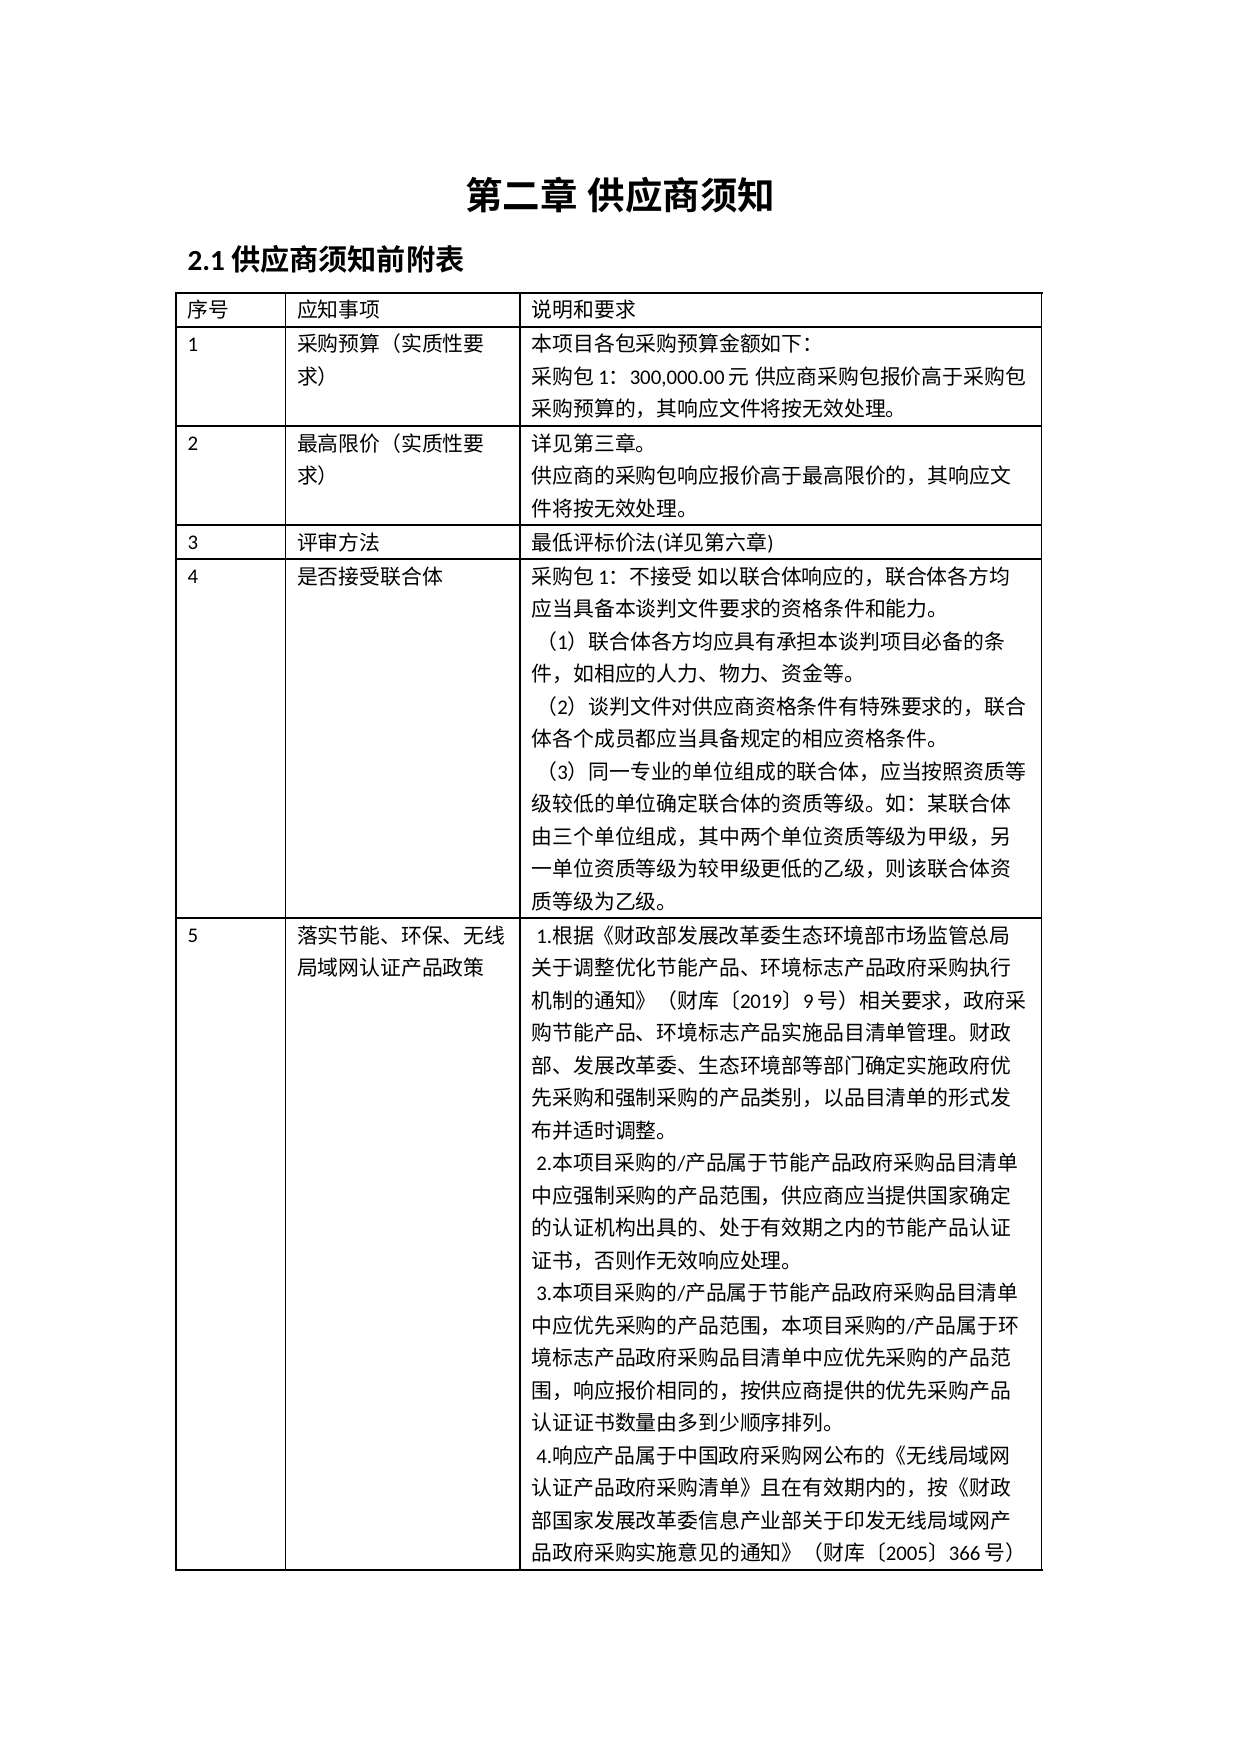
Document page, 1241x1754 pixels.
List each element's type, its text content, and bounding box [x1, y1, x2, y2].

table_cell 4 [177, 560, 285, 917]
table_cell 最高限价（实质性要求） [286, 427, 519, 524]
table_header 说明和要求 [521, 294, 1041, 326]
table_cell 是否接受联合体 [286, 560, 519, 917]
text 2.1供应商须知前附表 [187, 227, 1053, 292]
table_cell 5 [177, 919, 285, 1569]
table_cell 落实节能、环保、无线局域网认证产品政策 [286, 919, 519, 1569]
table_header 序号 [177, 294, 285, 326]
table_cell 2 [177, 427, 285, 524]
table_cell 详见第三章。 供应商的采购包响应报价高于最高限价的，其响应文件将按无效处理。 [521, 427, 1041, 524]
table_cell 本项目各包采购预算金额如下： 采购包1：300,000.00元 供应商采购包报价高于采购包采购预算的，其响应文件将按无效处理。 [521, 328, 1041, 425]
table_cell 采购包1：不接受 如以联合体响应的，联合体各方均应当具备本谈判文件要求的资格条件和能力。 （1）联合体各方均应具有承担本谈判项目必备的条件，如相应的人力、物力、资金等。 （2）谈判文件对供应商资格条件有特殊要求的，联合体各个成员都应当具备规定的相应资格条件。 （3）同一专业的单位组成的联合体，应当按照资质等级较低的单位确定联合体的资质等级。如：某联合体由三个单位组成，其中两个单位资质等级为甲级，另一单位资质等级为较甲级更低的乙级，则该联合体资质等级为乙级。 [521, 560, 1041, 917]
table_cell 评审方法 [286, 526, 519, 558]
table_header 应知事项 [286, 294, 519, 326]
text 第二章 供应商须知 [187, 162, 1053, 227]
table_cell 3 [177, 526, 285, 558]
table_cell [521, 919, 1041, 1569]
table_cell 采购预算（实质性要求） [286, 328, 519, 425]
table_cell 1 [177, 328, 285, 425]
table_cell 最低评标价法(详见第六章) [521, 526, 1041, 558]
